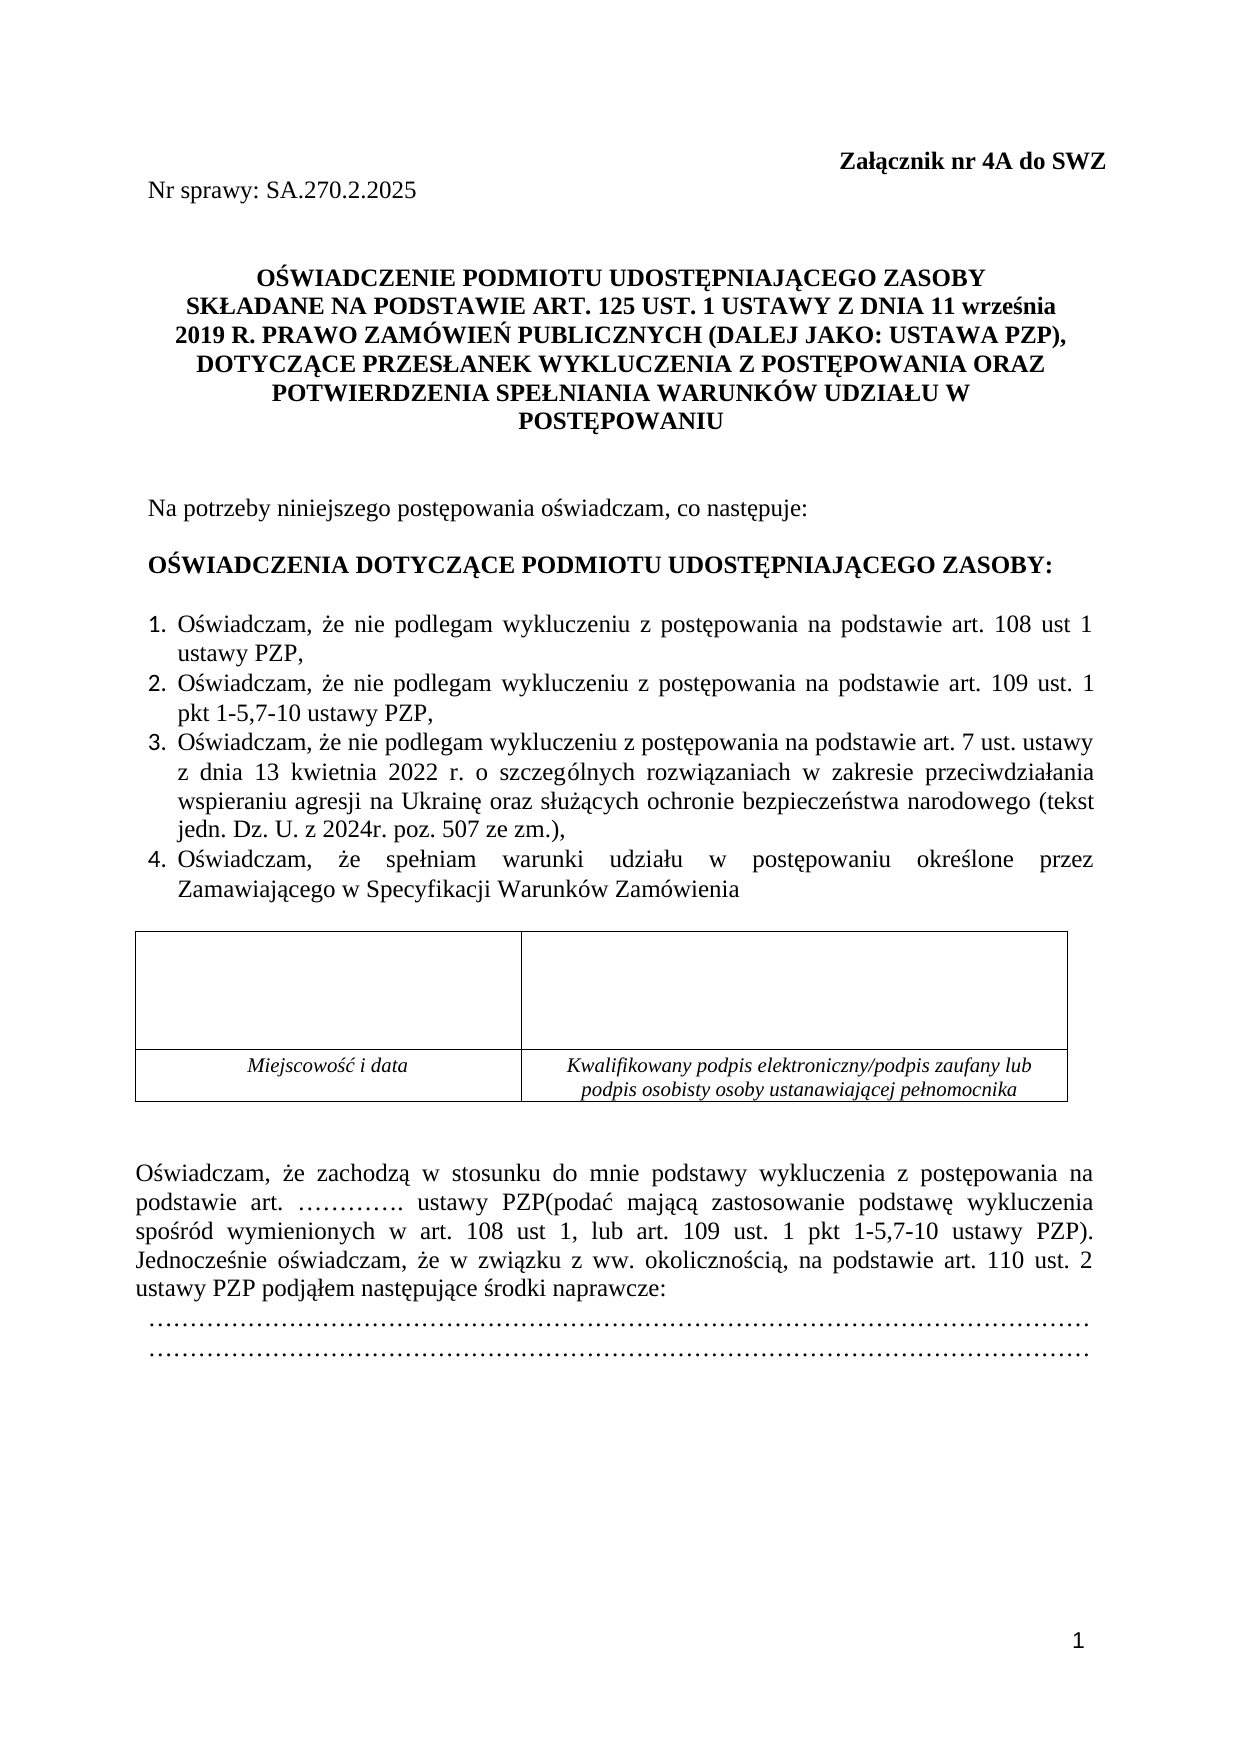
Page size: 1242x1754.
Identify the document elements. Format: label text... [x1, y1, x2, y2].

subtitle OŚWIADCZENIE PODMIOTU UDOSTĘPNIAJĄCEGO ZASOBY [166, 263, 1076, 291]
table_cell Kwalifikowany podpis elektroniczny/podpis zaufany lub podpis osobisty osoby ustanawiającej pełnomocnika [522, 1050, 1067, 1101]
list Oświadczam, że spełniam warunki udziału w postępowaniu określone przez Zamawiającego w Specyfikacji Warunków Zamówienia [148, 843, 1094, 902]
table_header [522, 932, 1067, 1049]
list Oświadczam, że nie podlegam wykluczeniu z postępowania na podstawie art. 108 ust 1 ustawy PZP, [148, 608, 1094, 667]
text Nr sprawy: SA.270.2.2025 [148, 175, 1107, 203]
text …………………………………………………………………………………………………… [148, 1333, 1107, 1362]
list Oświadczam, że nie podlegam wykluczeniu z postępowania na podstawie art. 7 ust. ustawy z dnia 13 kwietnia 2022 r. o szczególnych rozwiązaniach w zakresie przeciwdziałania wspieraniu agresji na Ukrainę oraz służących ochronie bezpieczeństwa narodowego (tekst jedn. Dz. U. z 2024r. poz. 507 ze zm.), [148, 726, 1095, 843]
text Załącznik nr 4A do SWZ [148, 146, 1107, 175]
table_cell Miejscowość i data [136, 1050, 521, 1101]
text Na potrzeby niniejszego postępowania oświadczam, co następuje: [148, 493, 1107, 522]
text Oświadczam, że zachodzą w stosunku do mnie podstawy wykluczenia z postępowania na podstawie art. …………. ustawy PZP(podać mającą zastosowanie podstawę wykluczenia spośród wymienionych w art. 108 ust 1, lub art. 109 ust. 1 pkt 1-5,7-10 ustawy PZP). Jednocześnie oświadczam, że w związku z ww. okolicznością, na podstawie art. 110 ust. 2 ustawy PZP podjąłem następujące środki naprawcze: [135, 1158, 1094, 1302]
text …………………………………………………………………………………………………… [148, 1302, 1107, 1333]
list Oświadczam, że nie podlegam wykluczeniu z postępowania na podstawie art. 109 ust. 1 pkt 1-5,7-10 ustawy PZP, [148, 667, 1094, 726]
text SKŁADANE NA PODSTAWIE ART. 125 UST. 1 USTAWY Z DNIA 11 września 2019 R. PRAWO ZAMÓWIEŃ PUBLICZNYCH (DALEJ JAKO: USTAWA PZP), [166, 291, 1076, 349]
subtitle OŚWIADCZENIA DOTYCZĄCE PODMIOTU UDOSTĘPNIAJĄCEGO ZASOBY: [148, 550, 1107, 579]
subtitle DOTYCZĄCE PRZESŁANEK WYKLUCZENIA Z POSTĘPOWANIA ORAZ POTWIERDZENIA SPEŁNIANIA WARUNKÓW UDZIAŁU W POSTĘPOWANIU [166, 349, 1076, 435]
table_header [136, 932, 521, 1049]
